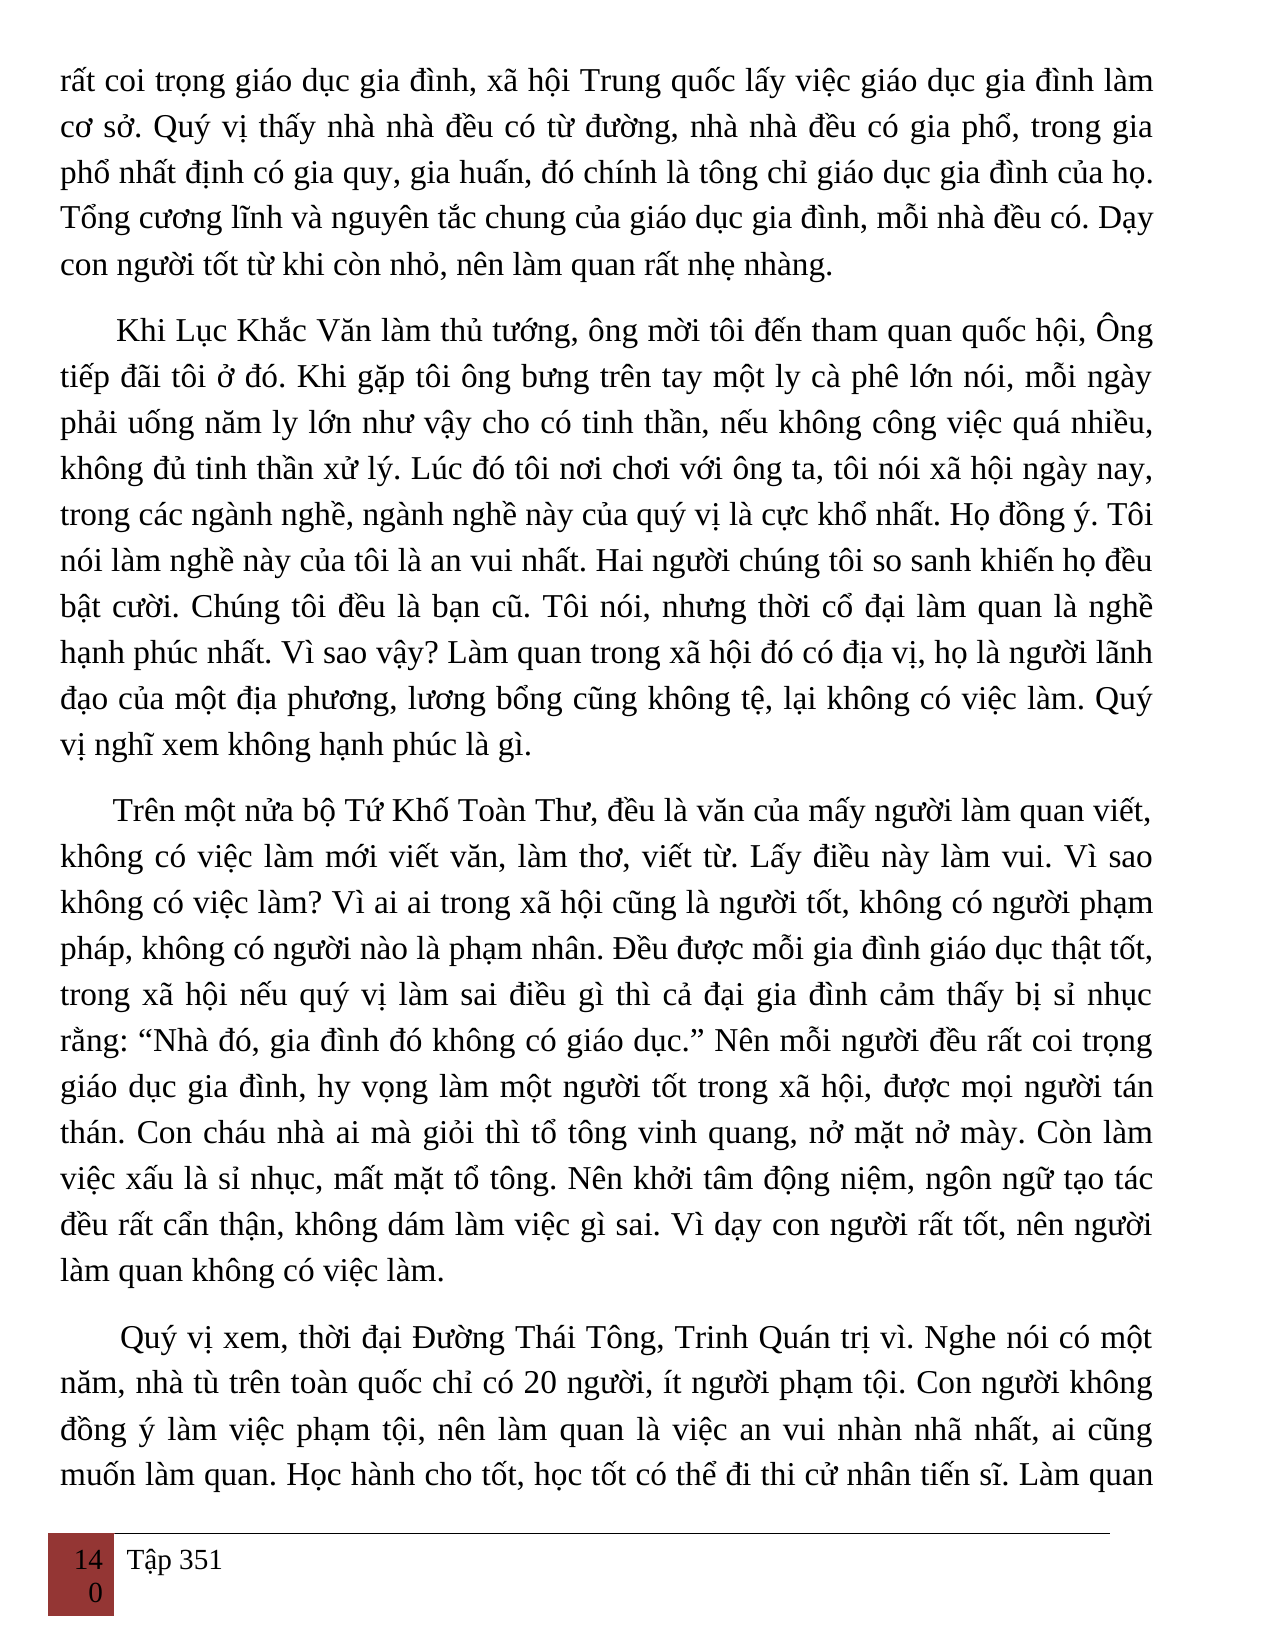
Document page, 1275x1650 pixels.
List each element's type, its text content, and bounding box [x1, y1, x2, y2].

text Khi Lục Khắc Văn làm thủ tướng, ông mời tôi đến tham quan quốc hội, Ông tiếp đãi tôi ở đó. Khi gặp tôi ông bưng trên tay một ly cà phê lớn nói, mỗi ngày phải uống năm ly lớn như vậy cho có tinh thần, nếu không công việc quá nhiều, không đủ tinh thần xử lý. Lúc đó tôi nơi chơi với ông ta, tôi nói xã hội ngày nay, trong các ngành nghề, ngành nghề này của quý vị là cực khổ nhất. Họ đồng ý. Tôi nói làm nghề này của tôi là an vui nhất. Hai người chúng tôi so sanh khiến họ đều bật cười. Chúng tôi đều là bạn cũ. Tôi nói, nhưng thời cổ đại làm quan là nghề hạnh phúc nhất. Vì sao vậy? Làm quan trong xã hội đó có địa vị, họ là người lãnh đạo của một địa phương, lương bổng cũng không tệ, lại không có việc làm. Quý vị nghĩ xem không hạnh phúc là gì. [60, 311, 1155, 762]
text Trên một nửa bộ Tứ Khố Toàn Thư, đều là văn của mấy người làm quan viết, không có việc làm mới viết văn, làm thơ, viết từ. Lấy điều này làm vui. Vì sao không có việc làm? Vì ai ai trong xã hội cũng là người tốt, không có người phạm pháp, không có người nào là phạm nhân. Đều được mỗi gia đình giáo dục thật tốt, trong xã hội nếu quý vị làm sai điều gì thì cả đại gia đình cảm thấy bị sỉ nhục rằng: “Nhà đó, gia đình đó không có giáo dục.” Nên mỗi người đều rất coi trọng giáo dục gia đình, hy vọng làm một người tốt trong xã hội, được mọi người tán thán. Con cháu nhà ai mà giỏi thì tổ tông vinh quang, nở mặt nở mày. Còn làm việc xấu là sỉ nhục, mất mặt tổ tông. Nên khởi tâm động niệm, ngôn ngữ tạo tác đều rất cẩn thận, không dám làm việc gì sai. Vì dạy con người rất tốt, nên người làm quan không có việc làm. [60, 791, 1155, 1288]
